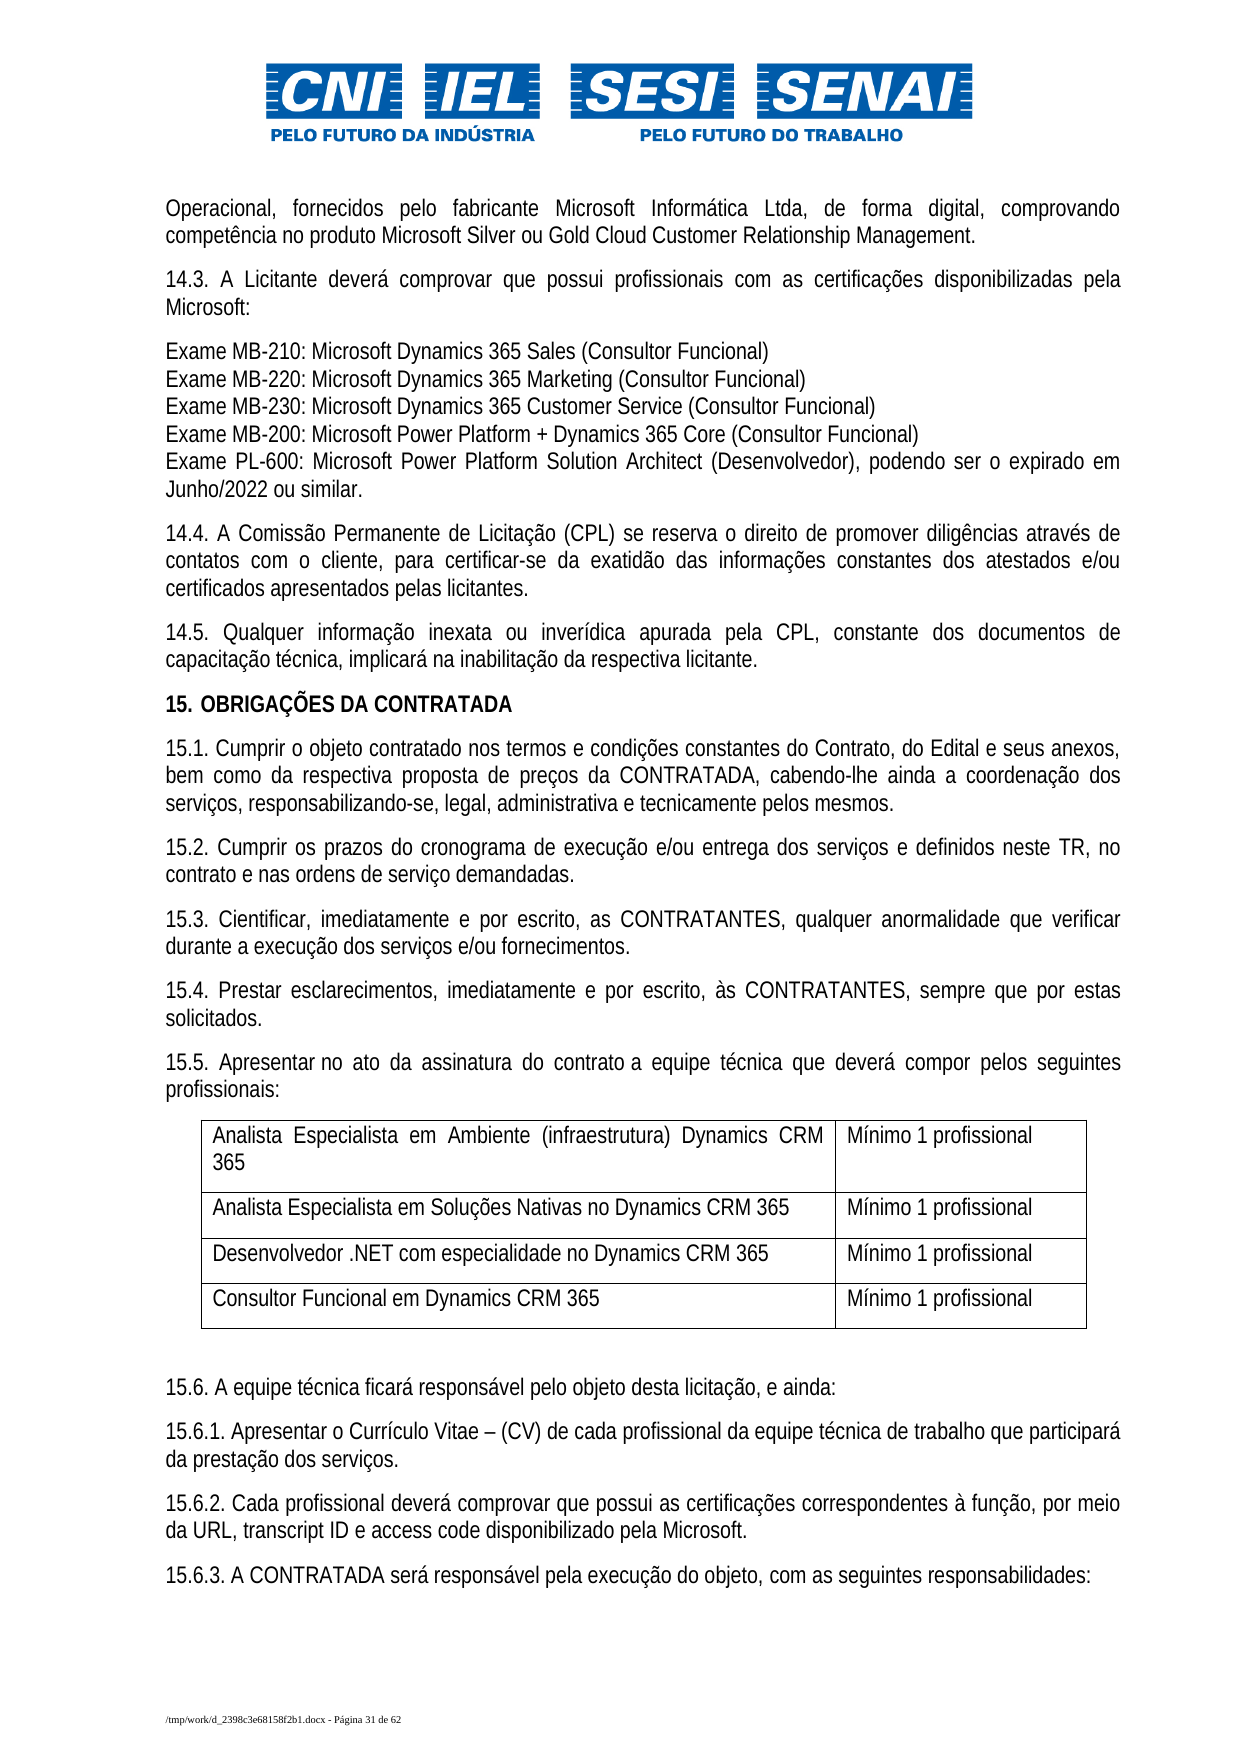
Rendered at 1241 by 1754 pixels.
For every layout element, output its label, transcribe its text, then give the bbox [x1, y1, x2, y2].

text Exame MB-230: Microsoft Dynamics 365 Customer Service (Consultor Funcional) [165, 392, 1122, 419]
text 15.6.3. A CONTRATADA será responsável pela execução do objeto, com as seguintes responsabilidades: [165, 1561, 1122, 1588]
text 14.4. A Comissão Permanente de Licitação (CPL) se reserva o direito de promover diligências através de contatos com o cliente, para certificar-se da exatidão das informações constantes dos atestados e/ou certificados apresentados pelas licitantes. [165, 519, 1122, 601]
table_cell Analista Especialista em Soluções Nativas no Dynamics CRM 365 [202, 1193, 835, 1237]
text 15.6.1. Apresentar o Currículo Vitae – (CV) de cada profissional da equipe técnica de trabalho que participará da prestação dos serviços. [165, 1417, 1122, 1472]
text 15.3. Cientificar, imediatamente e por escrito, as CONTRATANTES, qualquer anormalidade que verificar durante a execução dos serviços e/ou fornecimentos. [165, 904, 1122, 959]
picture [257, 52, 983, 147]
text 15.5. Apresentar no ato da assinatura do contrato a equipe técnica que deverá compor pelos seguintes profissionais: [165, 1048, 1122, 1103]
table_cell Mínimo 1 profissional [836, 1239, 1086, 1283]
text 15.6. A equipe técnica ficará responsável pelo objeto desta licitação, e ainda: [165, 1373, 1122, 1401]
text 14.3. A Licitante deverá comprovar que possui profissionais com as certificações disponibilizadas pela Microsoft: [165, 265, 1122, 320]
table_header Analista Especialista em Ambiente (infraestrutura) Dynamics CRM 365 [202, 1121, 835, 1192]
list OBRIGAÇÕES DA CONTRATADA [165, 689, 1122, 717]
table_header Mínimo 1 profissional [836, 1121, 1086, 1192]
text Exame PL-600: Microsoft Power Platform Solution Architect (Desenvolvedor), podendo ser o expirado em Junho/2022 ou similar. [165, 447, 1122, 502]
text 15.2. Cumprir os prazos do cronograma de execução e/ou entrega dos serviços e definidos neste TR, no contrato e nas ordens de serviço demandadas. [165, 833, 1122, 888]
text 14.5. Qualquer informação inexata ou inverídica apurada pela CPL, constante dos documentos de capacitação técnica, implicará na inabilitação da respectiva licitante. [165, 618, 1122, 673]
table_cell Desenvolvedor .NET com especialidade no Dynamics CRM 365 [202, 1239, 835, 1283]
text 15.1. Cumprir o objeto contratado nos termos e condições constantes do Contrato, do Edital e seus anexos, bem como da respectiva proposta de preços da CONTRATADA, cabendo-lhe ainda a coordenação dos serviços, responsabilizando-se, legal, administrativa e tecnicamente pelos mesmos. [165, 734, 1122, 816]
table_cell Mínimo 1 profissional [836, 1193, 1086, 1237]
text 15.6.2. Cada profissional deverá comprovar que possui as certificações correspondentes à função, por meio da URL, transcript ID e access code disponibilizado pela Microsoft. [165, 1489, 1122, 1544]
text Exame MB-220: Microsoft Dynamics 365 Marketing (Consultor Funcional) [165, 364, 1122, 392]
text Exame MB-200: Microsoft Power Platform + Dynamics 365 Core (Consultor Funcional) [165, 419, 1122, 447]
table_cell Mínimo 1 profissional [836, 1284, 1086, 1328]
table_cell Consultor Funcional em Dynamics CRM 365 [202, 1284, 835, 1328]
text 15.4. Prestar esclarecimentos, imediatamente e por escrito, às CONTRATANTES, sempre que por estas solicitados. [165, 976, 1122, 1031]
text Exame MB-210: Microsoft Dynamics 365 Sales (Consultor Funcional) [165, 337, 1122, 364]
